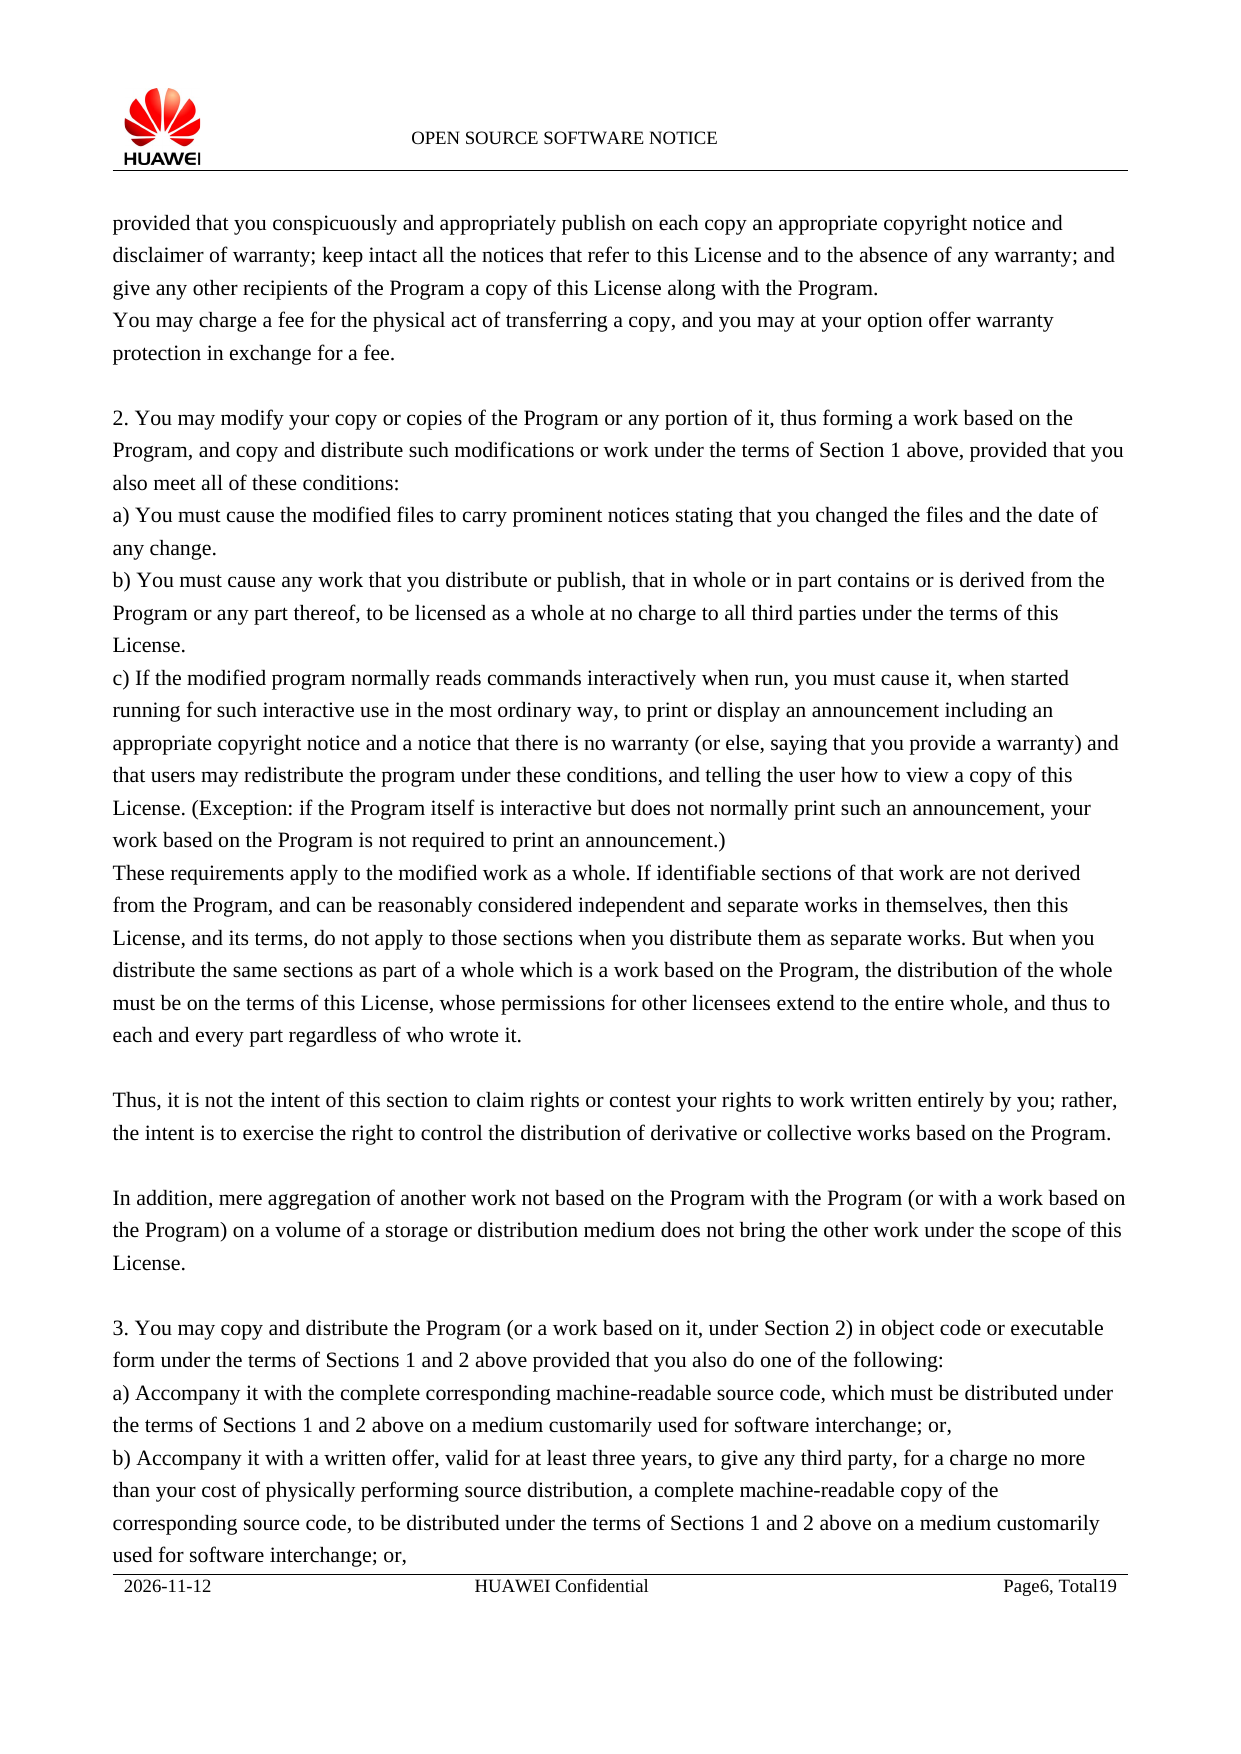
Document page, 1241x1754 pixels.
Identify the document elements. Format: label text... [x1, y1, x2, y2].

picture [124, 88, 201, 165]
